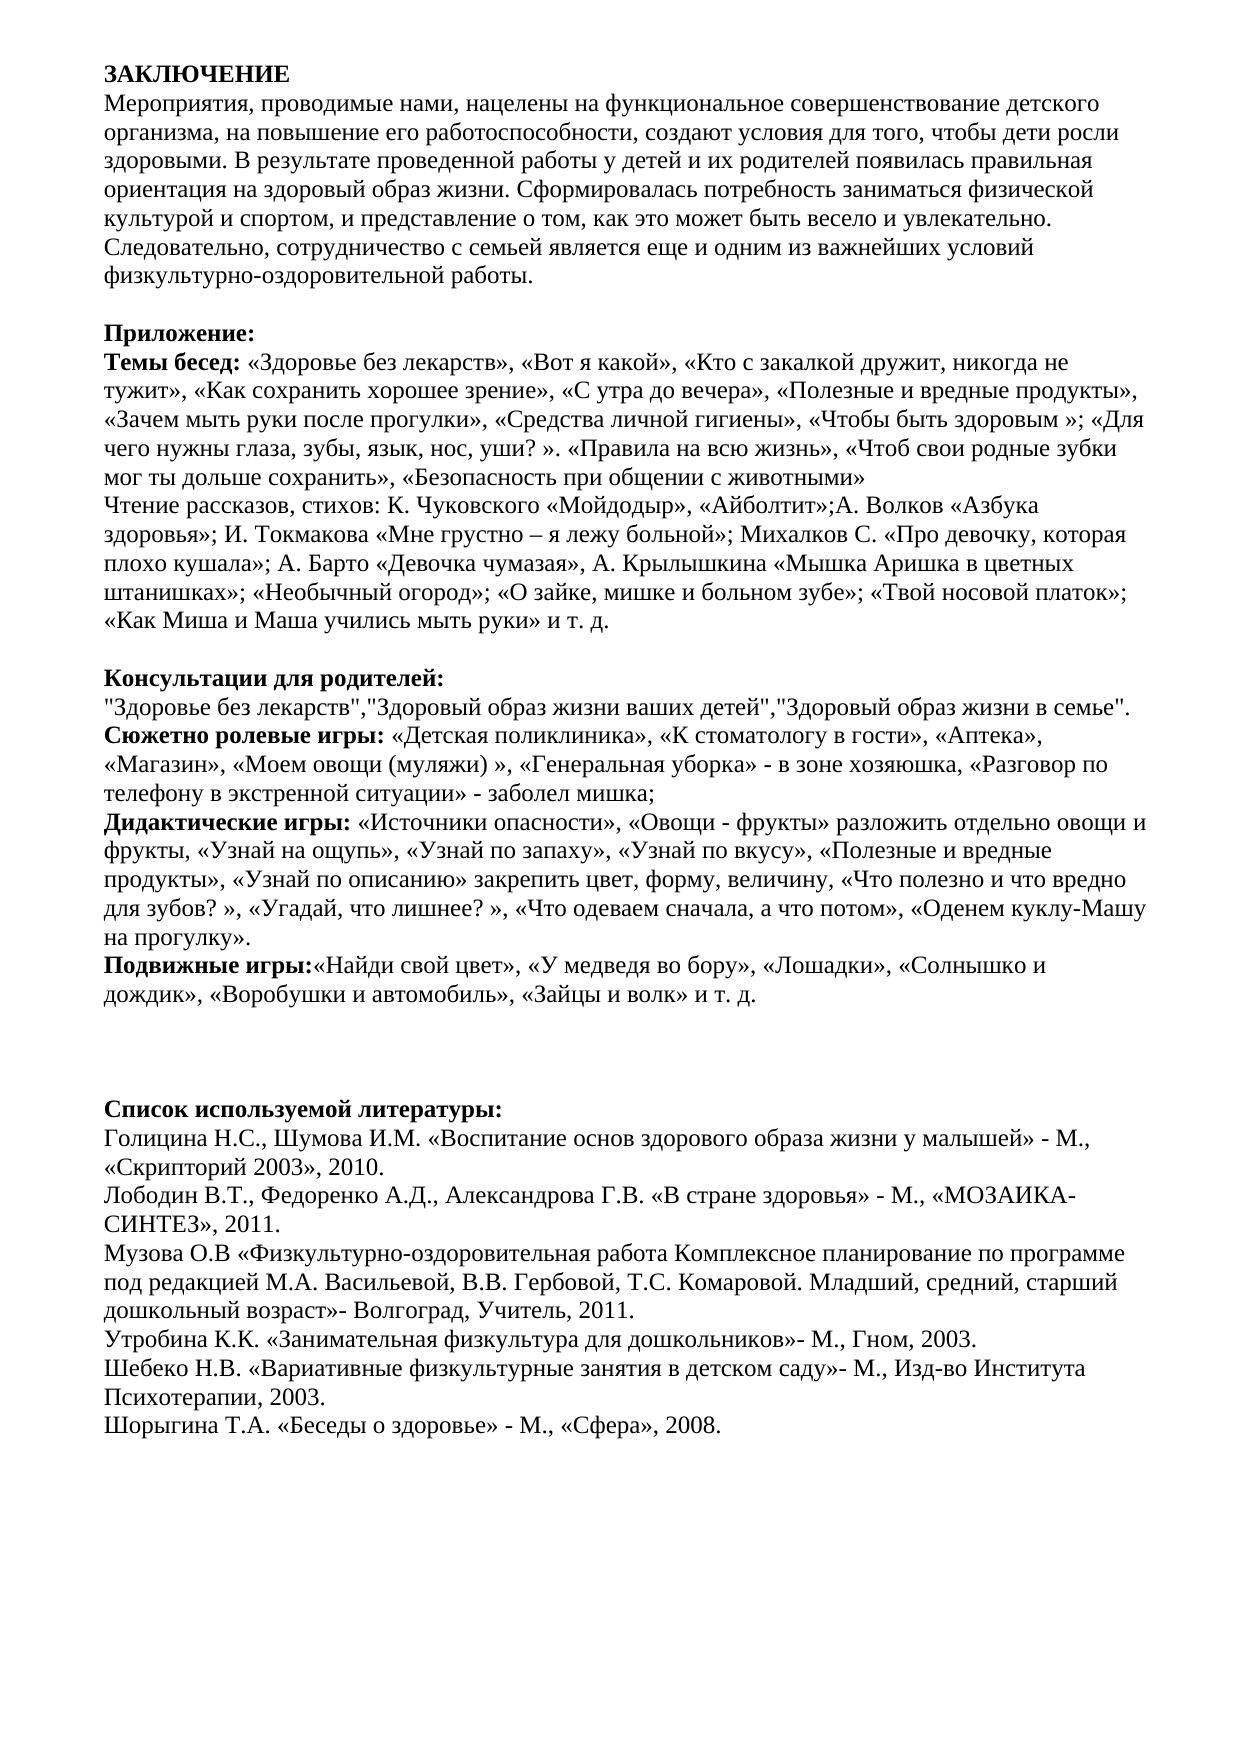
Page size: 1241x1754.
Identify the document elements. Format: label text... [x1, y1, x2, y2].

text Шорыгина Т.А. «Беседы о здоровье» - М., «Сфера», 2008. [103, 1410, 1152, 1439]
text Шебеко Н.В. «Вариативные физкультурные занятия в детском саду»- М., Изд-во Института Психотерапии, 2003. [103, 1353, 1152, 1410]
text Музова О.В «Физкультурно-оздоровительная работа Комплексное планирование по программе под редакцией М.А. Васильевой, В.В. Гербовой, Т.С. Комаровой. Младший, средний, старший дошкольный возраст»- Волгоград, Учитель, 2011. [103, 1238, 1152, 1324]
text Голицина Н.С., Шумова И.М. «Воспитание основ здорового образа жизни у малышей» - М., «Скрипторий 2003», 2010. [103, 1123, 1152, 1180]
text Список используемой литературы: [103, 1094, 1152, 1123]
text "Здоровье без лекарств","Здоровый образ жизни ваших детей","Здоровый образ жизни в семье". [103, 692, 1152, 720]
text Чтение рассказов, стихов: К. Чуковского «Мойдодыр», «Айболтит»;А. Волков «Азбука здоровья»; И. Токмакова «Мне грустно – я лежу больной»; Михалков С. «Про девочку, которая плохо кушала»; А. Барто «Девочка чумазая», А. Крылышкина «Мышка Аришка в цветных штанишках»; «Необычный огород»; «О зайке, мишке и больном зубе»; «Твой носовой платок»; «Как Миша и Маша учились мыть руки» и т. д. [103, 490, 1152, 634]
text ЗАКЛЮЧЕНИЕ [103, 59, 1152, 88]
text Дидактические игры: «Источники опасности», «Овощи - фрукты» разложить отдельно овощи и фрукты, «Узнай на ощупь», «Узнай по запаху», «Узнай по вкусу», «Полезные и вредные продукты», «Узнай по описанию» закрепить цвет, форму, величину, «Что полезно и что вредно для зубов? », «Угадай, что лишнее? », «Что одеваем сначала, а что потом», «Оденем куклу-Машу на прогулку». [103, 807, 1152, 950]
text Мероприятия, проводимые нами, нацелены на функциональное совершенствование детского организма, на повышение его работоспособности, создают условия для того, чтобы дети росли здоровыми. В результате проведенной работы у детей и их родителей появилась правильная ориентация на здоровый образ жизни. Сформировалась потребность заниматься физической культурой и спортом, и представление о том, как это может быть весело и увлекательно. Следовательно, сотрудничество с семьей является еще и одним из важнейших условий физкультурно-оздоровительной работы. [103, 88, 1152, 289]
text Подвижные игры:«Найди свой цвет», «У медведя во бору», «Лошадки», «Солнышко и дождик», «Воробушки и автомобиль», «Зайцы и волк» и т. д. [103, 950, 1152, 1008]
text Лободин В.Т., Федоренко А.Д., Александрова Г.В. «В стране здоровья» - М., «МОЗАИКА-СИНТЕЗ», 2011. [103, 1180, 1152, 1238]
text Сюжетно ролевые игры: «Детская поликлиника», «К стоматологу в гости», «Аптека», «Магазин», «Моем овощи (муляжи) », «Генеральная уборка» - в зоне хозяюшка, «Разговор по телефону в экстренной ситуации» - заболел мишка; [103, 720, 1152, 807]
text Приложение: [103, 318, 1152, 347]
text Консультации для родителей: [103, 663, 1152, 692]
text Утробина К.К. «Занимательная физкультура для дошкольников»- М., Гном, 2003. [103, 1324, 1152, 1353]
text Темы бесед: «Здоровье без лекарств», «Вот я какой», «Кто с закалкой дружит, никогда не тужит», «Как сохранить хорошее зрение», «С утра до вечера», «Полезные и вредные продукты», «Зачем мыть руки после прогулки», «Средства личной гигиены», «Чтобы быть здоровым »; «Для чего нужны глаза, зубы, язык, нос, уши? ». «Правила на всю жизнь», «Чтоб свои родные зубки мог ты дольше сохранить», «Безопасность при общении с животными» [103, 347, 1152, 490]
